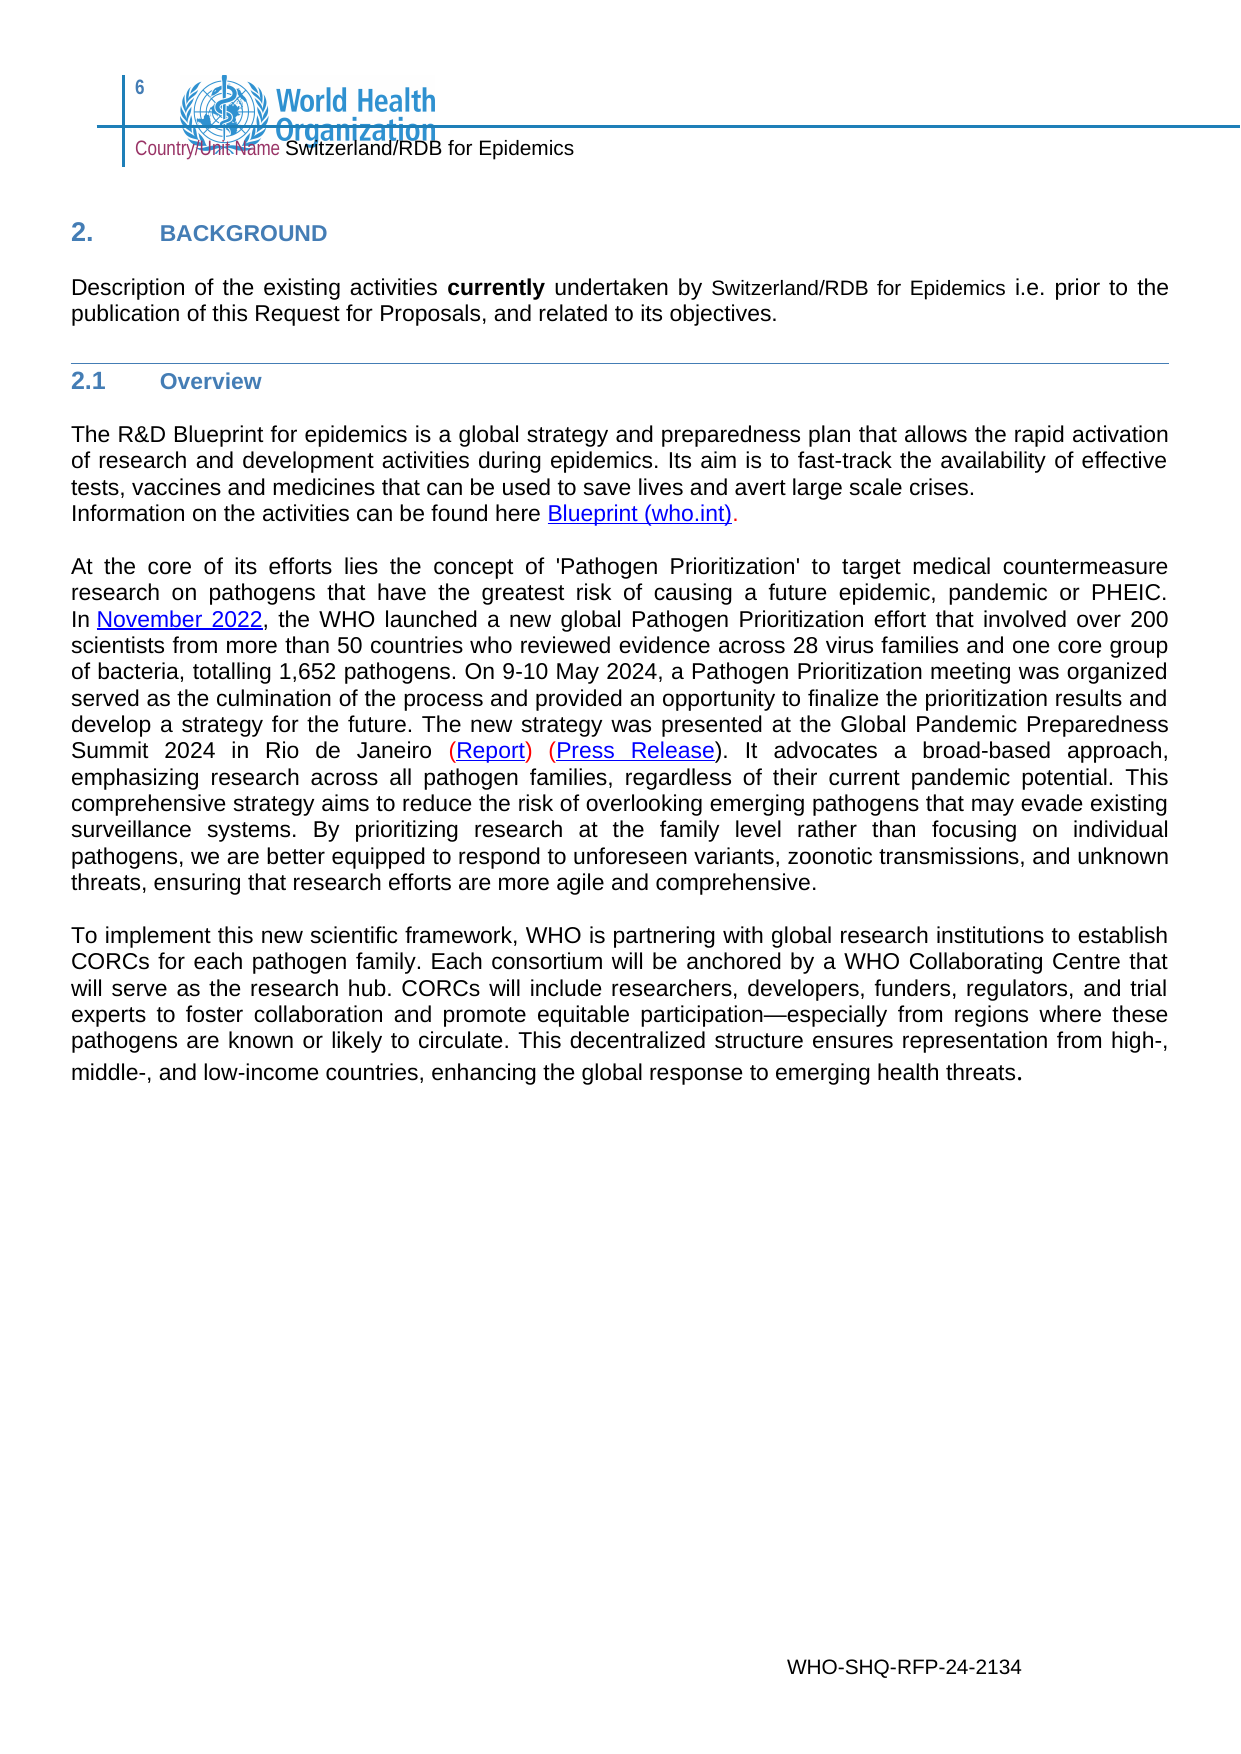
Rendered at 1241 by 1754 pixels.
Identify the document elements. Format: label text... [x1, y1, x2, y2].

picture [372, 145, 377, 154]
picture [402, 142, 410, 148]
text To implement this new scientific framework, WHO is partnering with global research institutions to establish CORCs for each pathogen family. Each consortium will be anchored by a WHO Collaborating Centre that will serve as the research hub. CORCs will include researchers, developers, funders, regulators, and trial experts to foster collaboration and promote equitable participation—especially from regions where these pathogens are known or likely to circulate. This decentralized structure ensures representation from high-, middle-, and low-income countries, enhancing the global response to emerging health threats. [71, 922, 1169, 1088]
text Information on the activities can be found here Blueprint (who.int). [71, 500, 1169, 526]
picture [417, 142, 425, 153]
subtitle Overview [71, 364, 1169, 395]
text At the core of its efforts lies the concept of 'Pathogen Prioritization' to target medical countermeasure research on pathogens that have the greatest risk of causing a future epidemic, pandemic or PHEIC. In November 2022, the WHO launched a new global Pathogen Prioritization effort that involved over 200 scientists from more than 50 countries who reviewed evidence across 28 virus families and one core group of bacteria, totalling 1,652 pathogens. On 9-10 May 2024, a Pathogen Prioritization meeting was organized served as the culmination of the process and provided an opportunity to finalize the prioritization results and develop a strategy for the future. The new strategy was presented at the Global Pandemic Preparedness Summit 2024 in Rio de Janeiro (Report) (Press Release). It advocates a broad-based approach, emphasizing research across all pathogen families, regardless of their current pandemic potential. This comprehensive strategy aims to reduce the risk of overlooking emerging pathogens that may evade existing surveillance systems. By prioritizing research at the family level rather than focusing on individual pathogens, we are better equipped to respond to unforeseen variants, zoonotic transmissions, and unknown threats, ensuring that research efforts are more agile and comprehensive. [71, 553, 1169, 895]
subtitle BACKGROUND [71, 216, 1169, 247]
text The R&D Blueprint for epidemics is a global strategy and preparedness plan that allows the rapid activation of research and development activities during epidemics. Its aim is to fast-track the availability of effective tests, vaccines and medicines that can be used to save lives and avert large scale crises. [71, 421, 1169, 500]
picture [237, 144, 242, 154]
picture [180, 128, 435, 154]
picture [180, 75, 435, 125]
text Description of the existing activities currently undertaken by i.e. prior to the publication of this Request for Proposals, and related to its objectives. [71, 274, 1169, 326]
